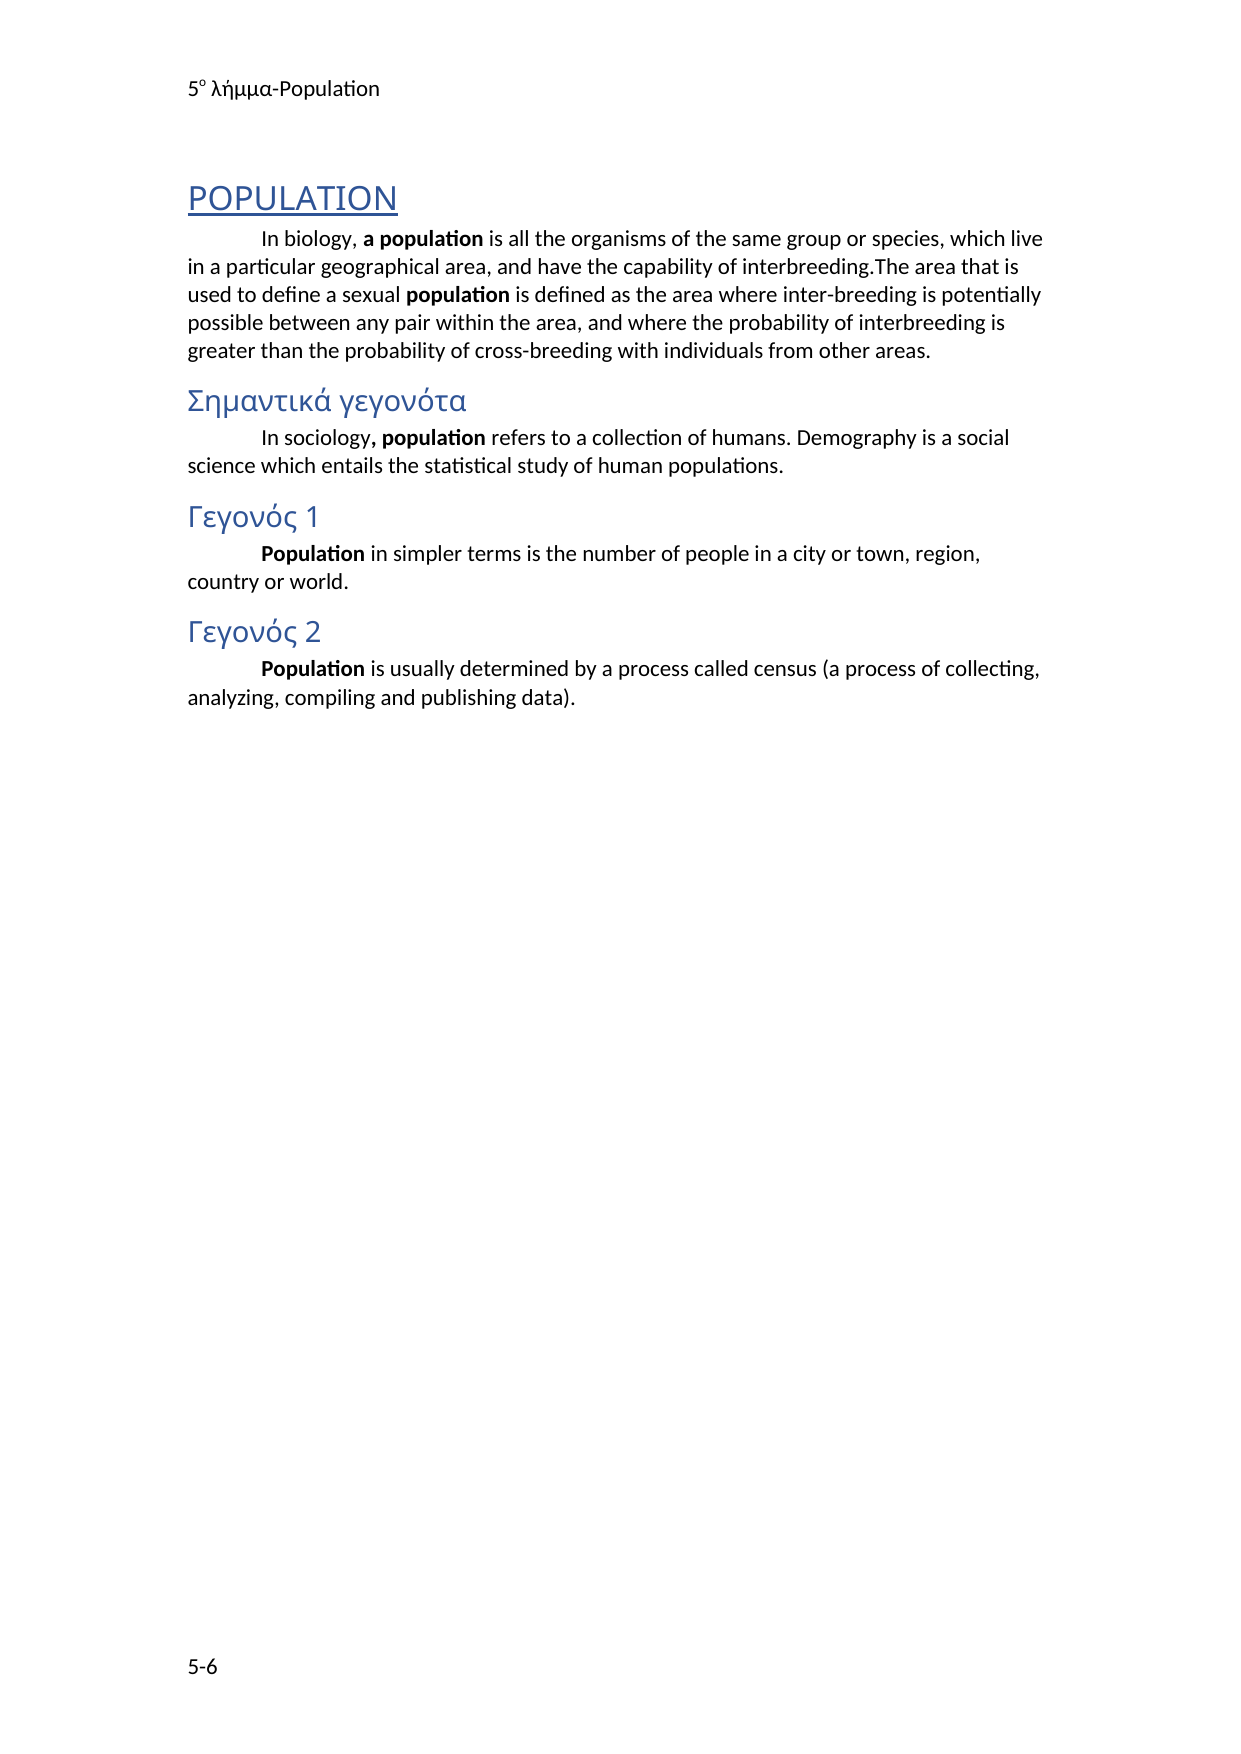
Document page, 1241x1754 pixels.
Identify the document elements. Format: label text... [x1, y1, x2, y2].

text In biology, a population is all the organisms of the same group or species, which live in a particular geographical area, and have the capability of interbreeding.The area that is used to define a sexual population is defined as the area where inter-breeding is potentially possible between any pair within the area, and where the probability of interbreeding is greater than the probability of cross-breeding with individuals from other areas. [187, 224, 1053, 364]
text Population is usually determined by a process called census (a process of collecting, analyzing, compiling and publishing data). [187, 654, 1053, 711]
subtitle Γεγονός 1 [187, 496, 1053, 536]
subtitle Γεγονός 2 [187, 612, 1053, 651]
text In sociology, population refers to a collection of humans. Demography is a social science which entails the statistical study of human populations. [187, 423, 1053, 479]
subtitle Σημαντικά γεγονότα [187, 381, 1053, 420]
subtitle POPULATION [187, 175, 1053, 220]
text Population in simpler terms is the number of people in a city or town, region, country or world. [187, 539, 1053, 595]
